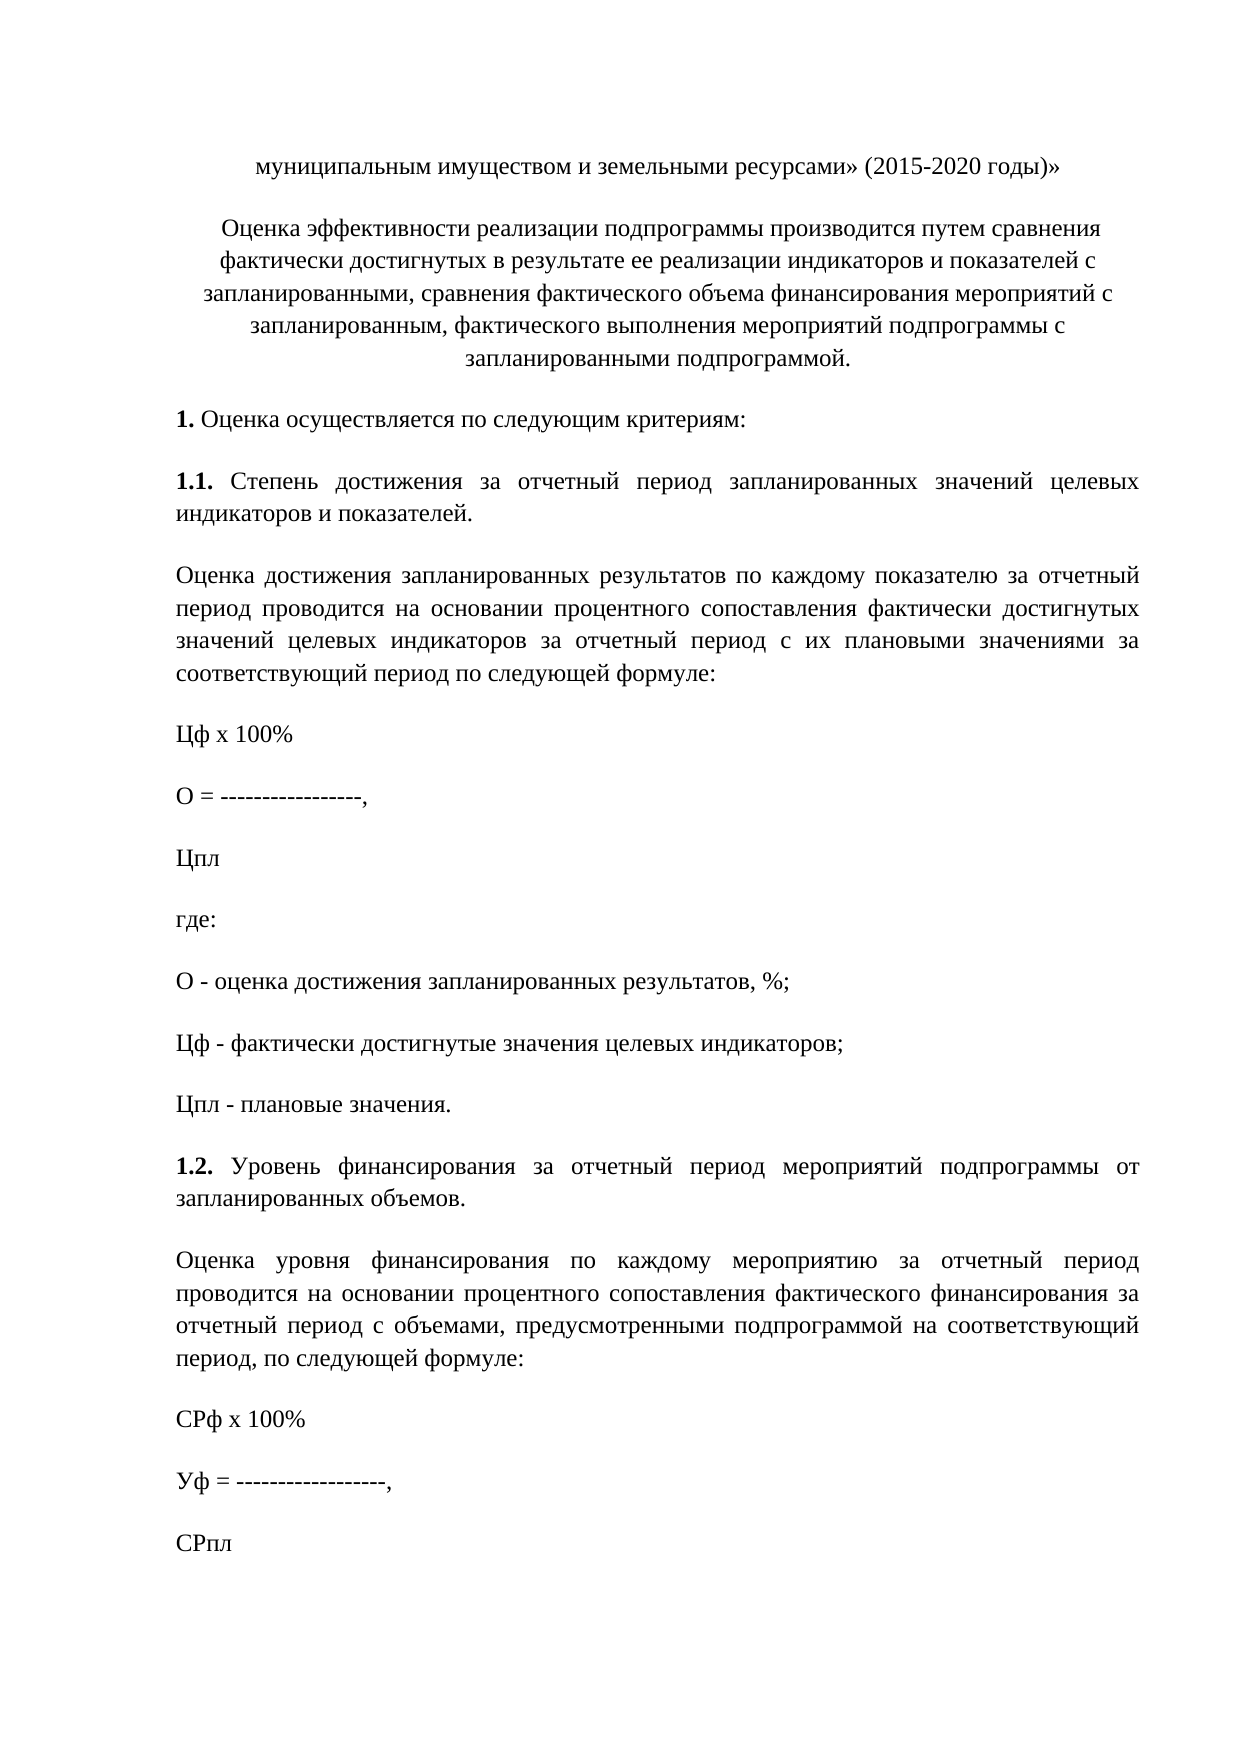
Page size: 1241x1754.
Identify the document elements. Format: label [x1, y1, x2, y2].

table_header [176, 118, 1140, 1586]
